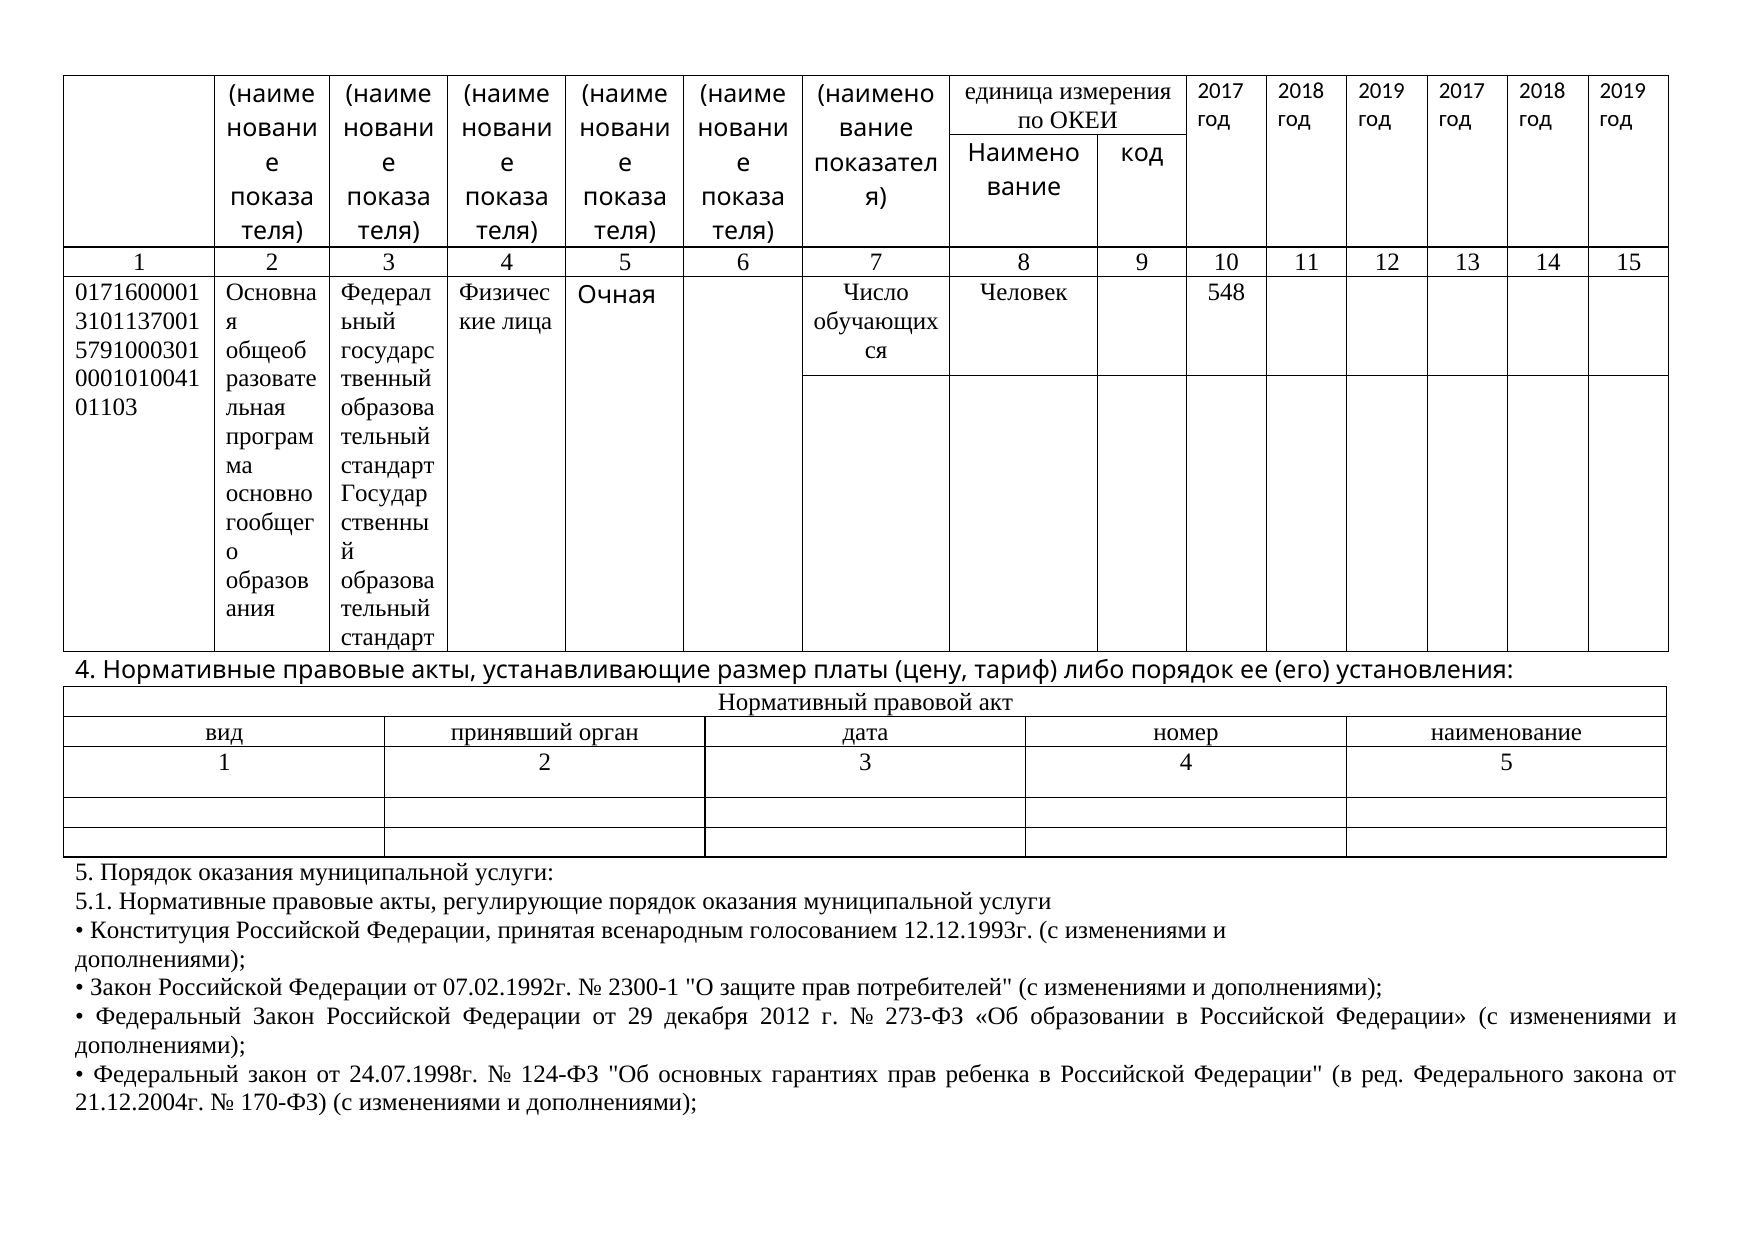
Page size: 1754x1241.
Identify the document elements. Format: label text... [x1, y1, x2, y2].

text • Конституция Российской Федерации, принятая всенародным голосованием 12.12.1993г. (с изменениями и [75, 915, 1679, 944]
table_cell 12 [1347, 248, 1427, 276]
table_cell [1508, 277, 1588, 374]
table_cell дата [706, 717, 1025, 746]
table_cell 10 [1187, 248, 1266, 276]
table_cell 4 [448, 248, 565, 276]
table_cell код [1098, 135, 1186, 246]
table_cell [1098, 277, 1186, 374]
table_cell Человек [950, 277, 1097, 374]
table_cell [803, 376, 949, 651]
table_cell 3 [330, 248, 447, 276]
table_cell (наименование показателя) [330, 76, 447, 246]
table_cell 8 [950, 248, 1097, 276]
table_cell 2017 год [1187, 76, 1266, 246]
table_cell 1 [64, 747, 384, 797]
table_cell 14 [1508, 248, 1588, 276]
text 5. Порядок оказания муниципальной услуги: [75, 857, 1679, 886]
table_cell единица измерения по ОКЕИ [950, 76, 1186, 133]
table_cell [1026, 798, 1346, 827]
table_cell (наименование показателя) [684, 76, 802, 246]
table_cell принявший орган [385, 717, 704, 746]
table_cell 6 [684, 248, 802, 276]
table_cell Основная общеобразовательная программа основногообщего образования [215, 277, 329, 651]
table_cell 5 [1347, 747, 1666, 797]
table_cell Федеральный государственный образовательный стандарт Государственный образовательный стандарт [330, 277, 447, 651]
table_cell (наименование показателя) [215, 76, 329, 246]
table_cell 1 [64, 248, 214, 276]
table_cell 9 [1098, 248, 1186, 276]
table_cell 2019 год [1589, 76, 1668, 246]
table_cell [1428, 277, 1507, 374]
table_cell [1187, 376, 1266, 651]
table_cell [1026, 828, 1346, 856]
table_cell [706, 828, 1025, 856]
table_cell 11 [1267, 248, 1346, 276]
table_cell [64, 828, 384, 856]
table_cell 2017 год [1428, 76, 1507, 246]
table_cell Наименование [950, 135, 1097, 246]
table_cell 5 [566, 248, 683, 276]
table_cell (наименование показателя) [566, 76, 683, 246]
table_cell [1098, 376, 1186, 651]
table_cell [1267, 376, 1346, 651]
text • Закон Российской Федерации от 07.02.1992г. № 2300-1 "О защите прав потребителей" (с изменениями и дополнениями); [75, 972, 1679, 1001]
table_cell 2 [215, 248, 329, 276]
table_cell номер [1026, 717, 1346, 746]
table_cell 7 [803, 248, 949, 276]
table_cell 3 [706, 747, 1025, 797]
table_cell 15 [1589, 248, 1668, 276]
table_cell [1347, 798, 1666, 827]
table_cell наименование [1347, 717, 1666, 746]
text • Федеральный Закон Российской Федерации от 29 декабря 2012 г. № 273-ФЗ «Об образовании в Российской Федерации» (с изменениями и дополнениями); [75, 1001, 1679, 1059]
table_cell Физические лица [448, 277, 565, 651]
table_cell [1428, 376, 1507, 651]
table_cell [1508, 376, 1588, 651]
table_cell [706, 798, 1025, 827]
text дополнениями); [75, 944, 1679, 972]
table_cell [1589, 277, 1668, 374]
table_cell 4 [1026, 747, 1346, 797]
table_cell [385, 828, 704, 856]
table_cell [1589, 376, 1668, 651]
text 5.1. Нормативные правовые акты, регулирующие порядок оказания муниципальной услуги [75, 886, 1679, 915]
table_cell вид [64, 717, 384, 746]
table_cell (наименование показателя) [448, 76, 565, 246]
table_cell [684, 277, 802, 651]
table_cell [1347, 277, 1427, 374]
table_cell 017160000131011370015791000301000101004101103 [64, 277, 214, 651]
table_cell [385, 798, 704, 827]
table_cell [950, 376, 1097, 651]
table_cell [64, 798, 384, 827]
table_cell 2 [385, 747, 704, 797]
table_cell 2019 год [1347, 76, 1427, 246]
table_cell Число обучающихся [803, 277, 949, 374]
text 4. Нормативные правовые акты, устанавливающие размер платы (цену, тариф) либо порядок ее (его) установления: [75, 652, 1679, 686]
table_cell 13 [1428, 248, 1507, 276]
table_cell (наименование показателя) [803, 76, 949, 246]
table_cell 548 [1187, 277, 1266, 374]
table_cell [1267, 277, 1346, 374]
table_cell 2018 год [1267, 76, 1346, 246]
table_cell [1347, 376, 1427, 651]
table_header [64, 76, 214, 246]
text • Федеральный закон от 24.07.1998г. № 124-ФЗ "Об основных гарантиях прав ребенка в Российской Федерации" (в ред. Федерального закона от 21.12.2004г. № 170-ФЗ) (с изменениями и дополнениями); [75, 1059, 1679, 1116]
table_header Нормативный правовой акт [64, 687, 1666, 716]
table_cell [1347, 828, 1666, 856]
table_cell 2018 год [1508, 76, 1588, 246]
table_cell Очная [566, 277, 683, 651]
